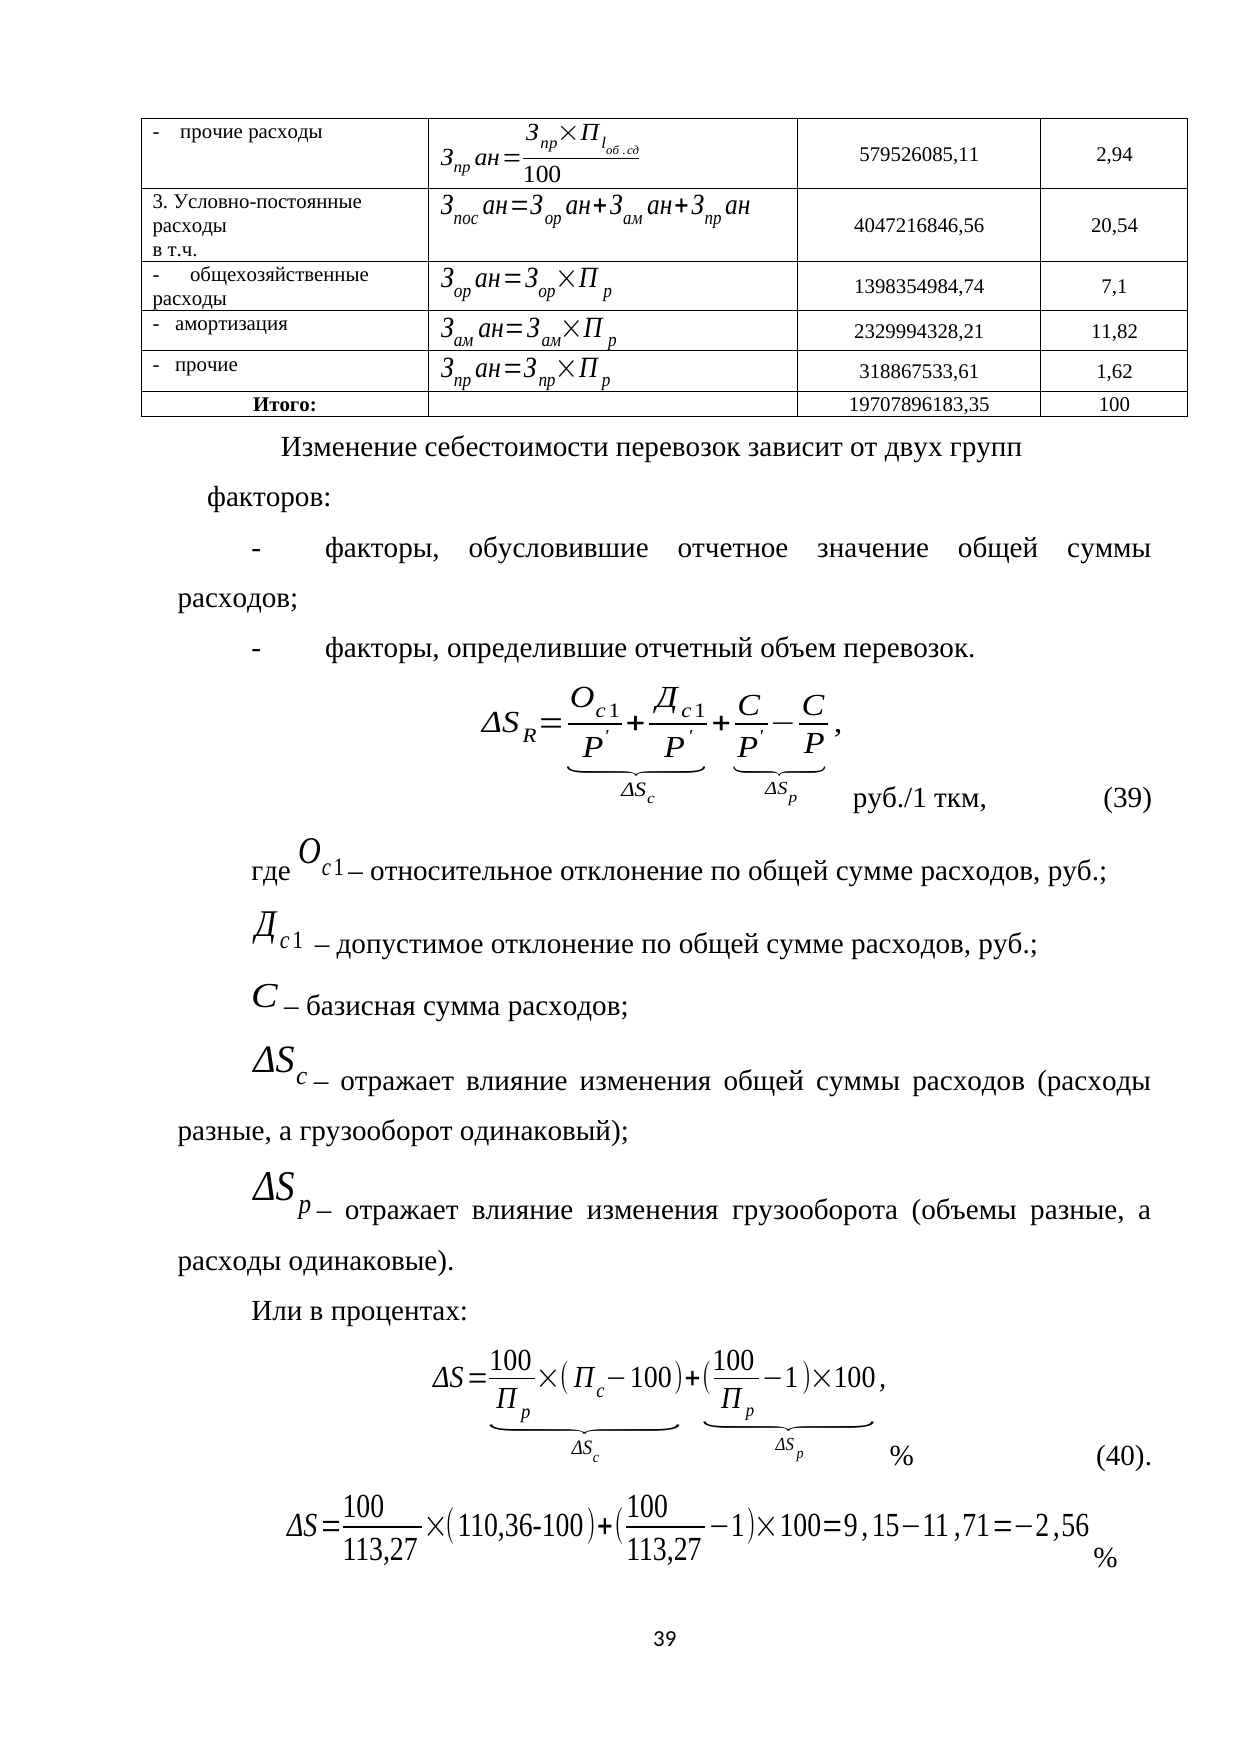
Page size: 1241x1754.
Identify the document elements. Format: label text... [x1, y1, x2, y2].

text Или в процентах: [177, 1293, 1152, 1326]
text – базисная сумма расходов; [177, 976, 1152, 1022]
table_cell общехозяйственные расходы [142, 262, 428, 310]
table_cell 100 [1041, 392, 1187, 416]
table_cell 1398354984,74 [798, 262, 1040, 310]
list факторы, определившие отчетный объем перевозок. [177, 630, 1152, 664]
table_cell [429, 351, 797, 391]
table_cell 2,94 [1041, 119, 1187, 188]
table_cell [429, 262, 797, 310]
table_cell - амортизация [142, 311, 428, 350]
table_cell 4047216846,56 [798, 189, 1040, 261]
table_cell 7,1 [1041, 262, 1187, 310]
table_cell [429, 189, 797, 261]
text где – относительное отклонение по общей сумме расходов, руб.; [177, 830, 1152, 887]
text – отражает влияние изменения общей суммы расходов (расходы разные, а грузооборот одинаковый); [177, 1038, 1152, 1147]
table_cell 3. Условно-постоянные расходы в т.ч. [142, 189, 428, 261]
text – допустимое отклонение по общей сумме расходов, руб.; [177, 903, 1152, 959]
table_cell [429, 311, 797, 350]
table_cell [429, 392, 797, 416]
table_cell 318867533,61 [798, 351, 1040, 391]
text – отражает влияние изменения грузооборота (объемы разные, а расходы одинаковые). [177, 1163, 1152, 1276]
table_cell 579526085,11 [798, 119, 1040, 188]
table_cell Итого: [142, 392, 428, 416]
table_cell 11,82 [1041, 311, 1187, 350]
text % [177, 1488, 1152, 1574]
list факторы, обусловившие отчетное значение общей суммы расходов; [177, 530, 1152, 614]
table_cell [429, 119, 797, 188]
table_cell - прочие [142, 351, 428, 391]
table_cell - прочие расходы [142, 119, 428, 188]
table_cell 2329994328,21 [798, 311, 1040, 350]
table_cell 20,54 [1041, 189, 1187, 261]
table_cell 19707896183,35 [798, 392, 1040, 416]
text % (40). [177, 1343, 1152, 1471]
text Изменение себестоимости перевозок зависит от двух групп факторов: [207, 429, 1152, 513]
table_cell 1,62 [1041, 351, 1187, 391]
text руб./1 ткм, (39) [177, 681, 1152, 813]
